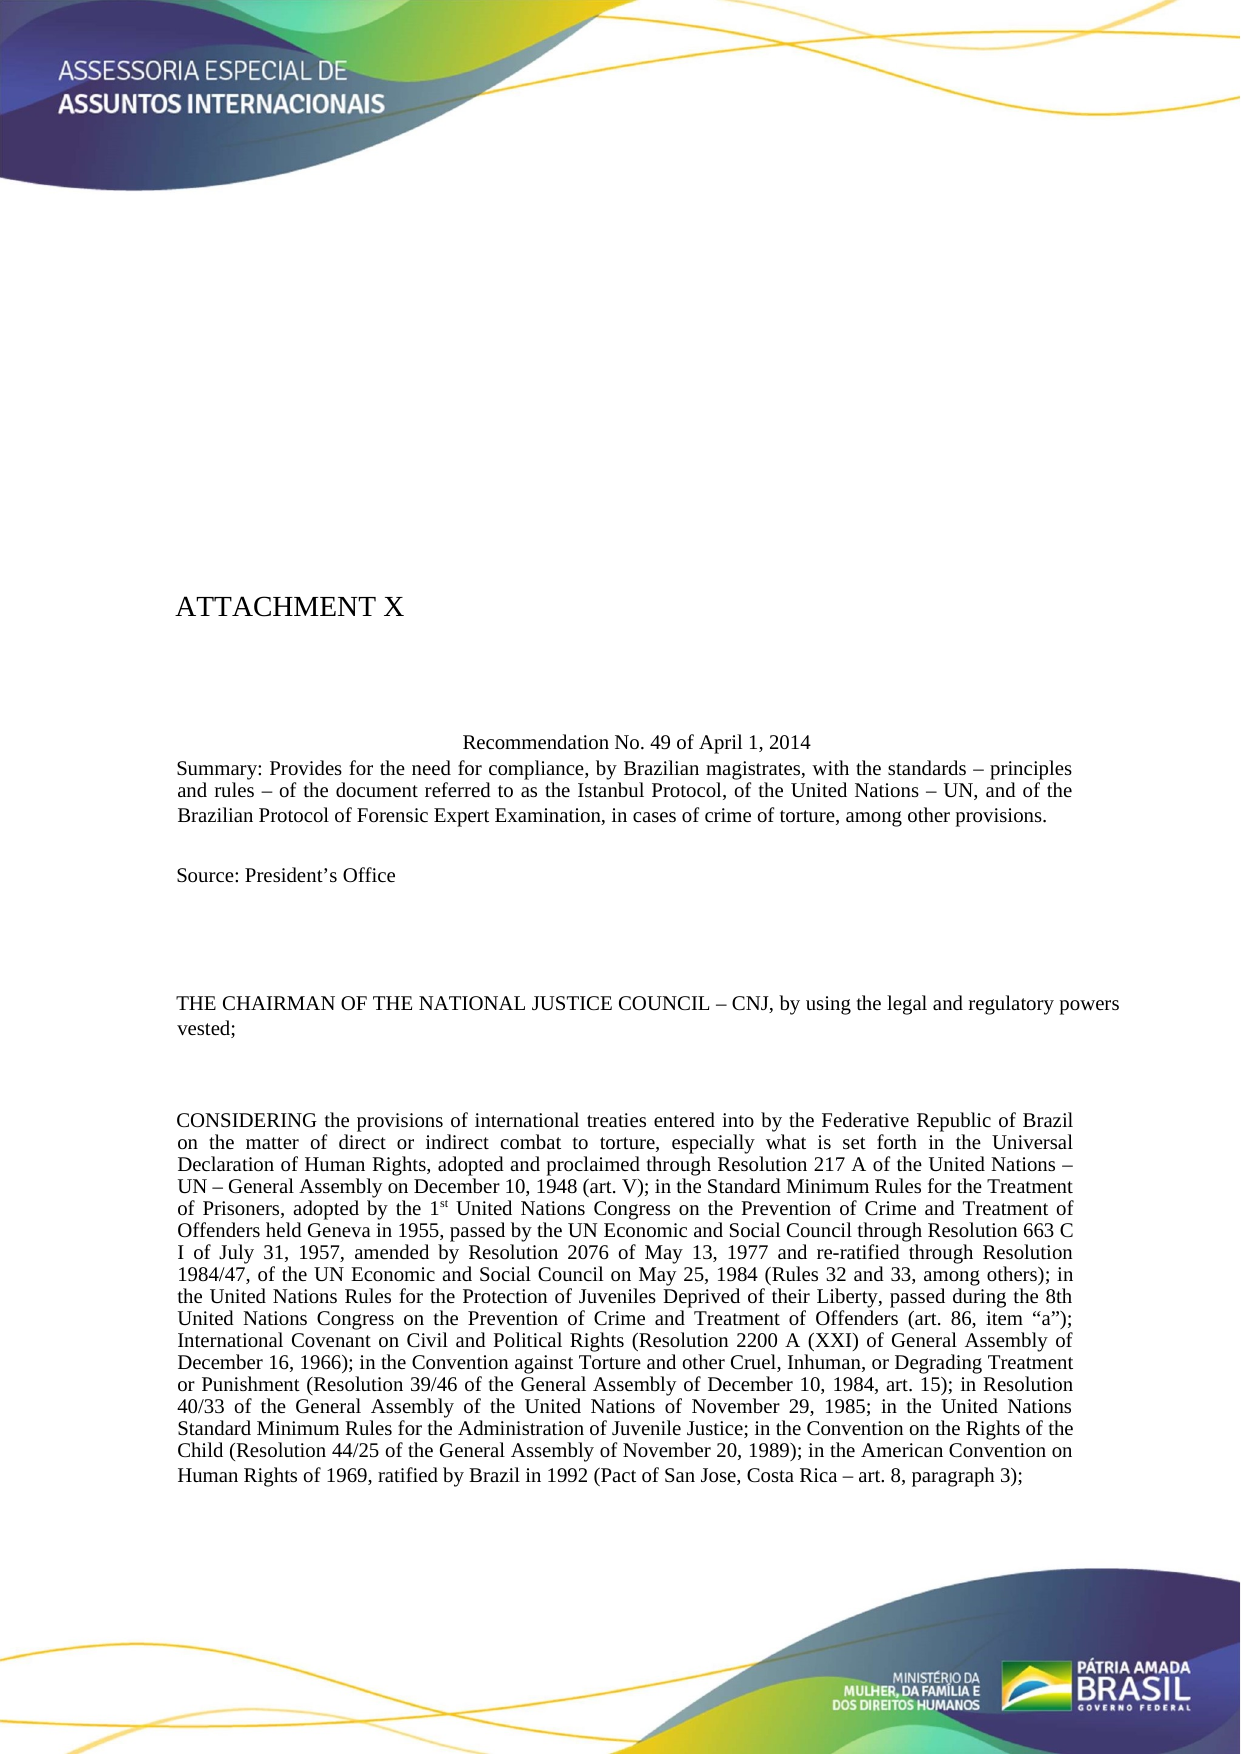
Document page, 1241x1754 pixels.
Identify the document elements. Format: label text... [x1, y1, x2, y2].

text Recommendation No. 49 of April 1, 2014 [150, 730, 1123, 754]
text ATTACHMENT X [175, 589, 1123, 622]
text Summary: Provides for the need for compliance, by Brazilian magistrates, with the standards – principles and rules – of the document referred to as the Istanbul Protocol, of the United Nations – UN, and of the Brazilian Protocol of Forensic Expert Examination, in cases of crime of torture, among other provisions. [176, 758, 1074, 828]
text CONSIDERING the provisions of international treaties entered into by the Federative Republic of Brazil on the matter of direct or indirect combat to torture, especially what is set forth in the Universal Declaration of Human Rights, adopted and proclaimed through Resolution 217 A of the United Nations – UN – General Assembly on December 10, 1948 (art. V); in the Standard Minimum Rules for the Treatment of Prisoners, adopted by the 1st United Nations Congress on the Prevention of Crime and Treatment of Offenders held Geneva in 1955, passed by the UN Economic and Social Council through Resolution 663 C I of July 31, 1957, amended by Resolution 2076 of May 13, 1977 and re-ratified through Resolution 1984/47, of the UN Economic and Social Council on May 25, 1984 (Rules 32 and 33, among others); in the United Nations Rules for the Protection of Juveniles Deprived of their Liberty, passed during the 8th United Nations Congress on the Prevention of Crime and Treatment of Offenders (art. 86, item “a”); International Covenant on Civil and Political Rights (Resolution 2200 A (XXI) of General Assembly of December 16, 1966); in the Convention against Torture and other Cruel, Inhuman, or Degrading Treatment or Punishment (Resolution 39/46 of the General Assembly of December 10, 1984, art. 15); in Resolution 40/33 of the General Assembly of the United Nations of November 29, 1985; in the United Nations Standard Minimum Rules for the Administration of Juvenile Justice; in the Convention on the Rights of the Child (Resolution 44/25 of the General Assembly of November 20, 1989); in the American Convention on Human Rights of 1969, ratified by Brazil in 1992 (Pact of San Jose, Costa Rica – art. 8, paragraph 3); [176, 1110, 1074, 1488]
picture [0, 0, 1241, 1754]
text Source: President’s Office [176, 865, 1121, 887]
text THE CHAIRMAN OF THE NATIONAL JUSTICE COUNCIL – CNJ, by using the legal and regulatory powers vested; [176, 993, 1121, 1041]
